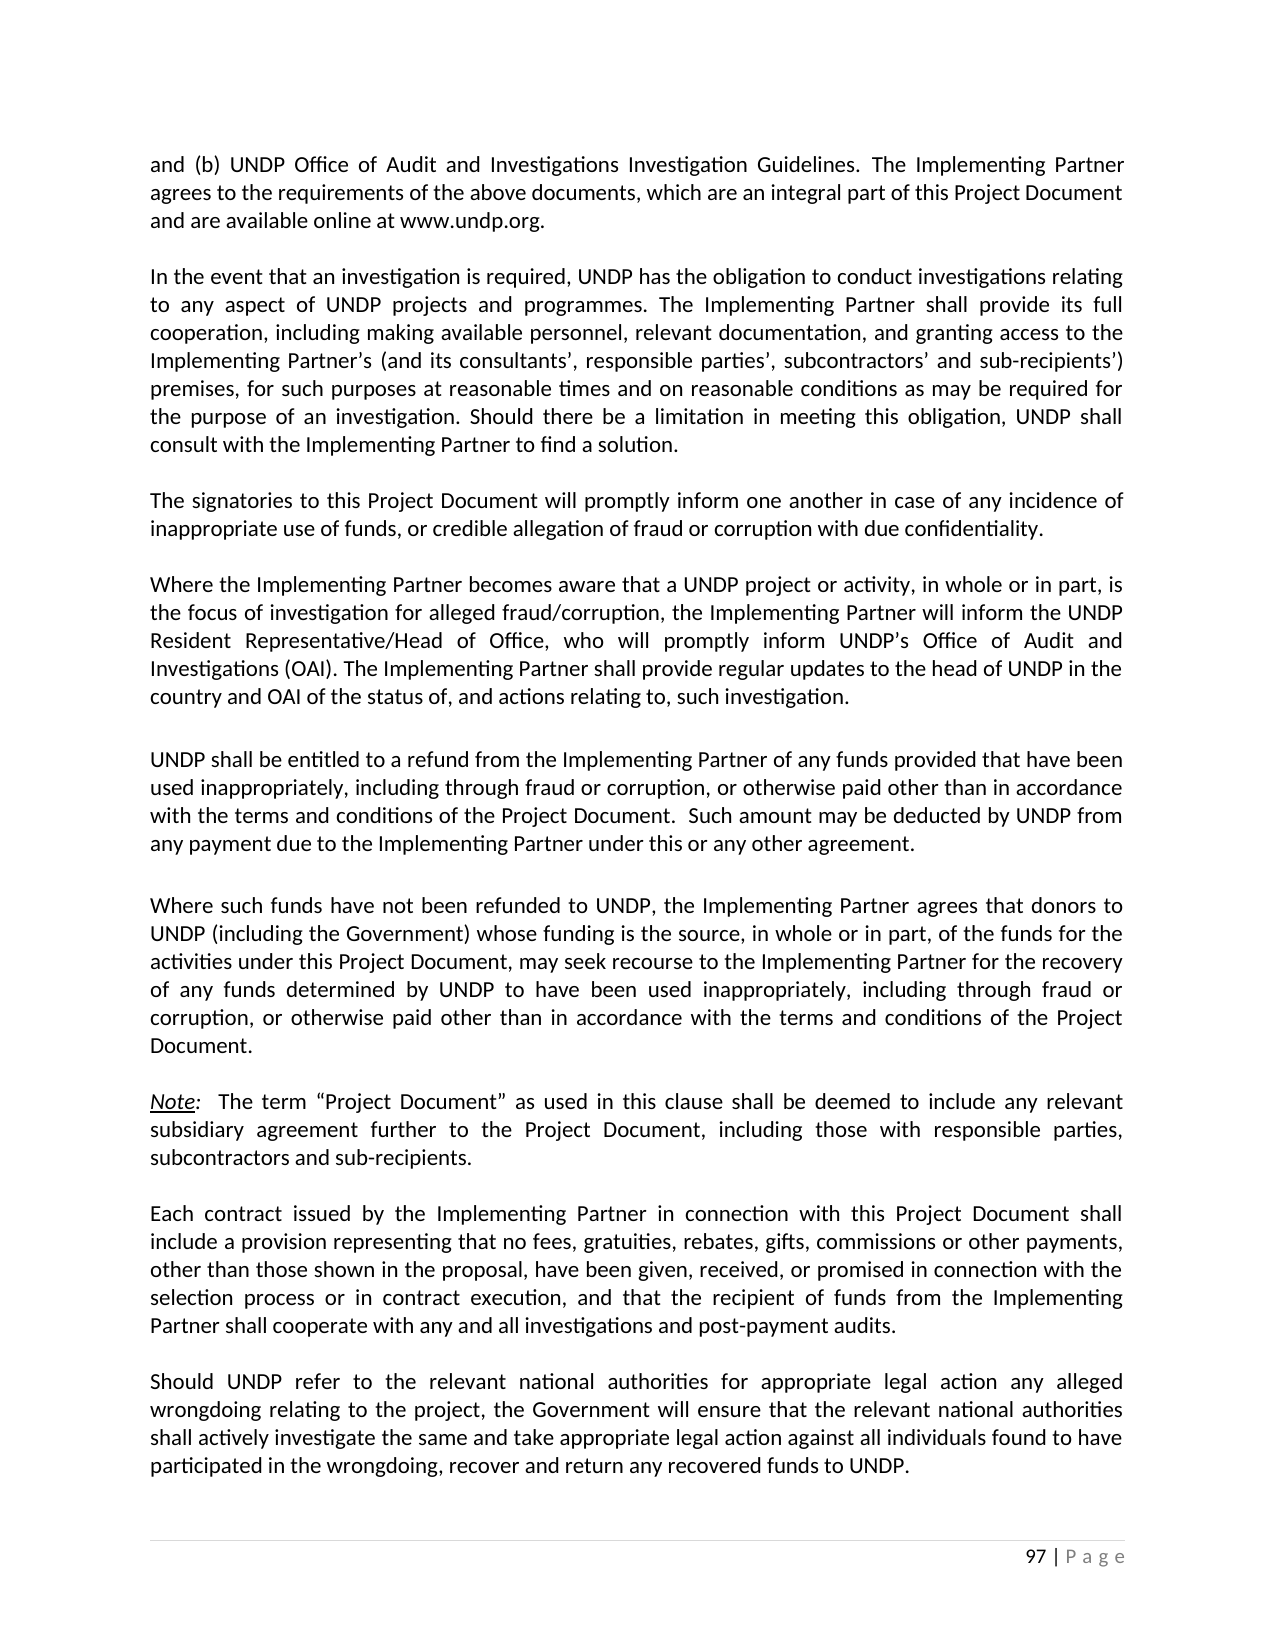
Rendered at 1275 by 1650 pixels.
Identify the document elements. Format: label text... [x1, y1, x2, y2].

text In the event that an investigation is required, UNDP has the obligation to conduct investigations relating to any aspect of UNDP projects and programmes. The Implementing Partner shall provide its full cooperation, including making available personnel, relevant documentation, and granting access to the Implementing Partner’s (and its consultants’, responsible parties’, subcontractors’ and sub-recipients’) premises, for such purposes at reasonable times and on reasonable conditions as may be required for the purpose of an investigation. Should there be a limitation in meeting this obligation, UNDP shall consult with the Implementing Partner to find a solution. [150, 262, 1125, 458]
text UNDP shall be entitled to a refund from the Implementing Partner of any funds provided that have been used inappropriately, including through fraud or corruption, or otherwise paid other than in accordance with the terms and conditions of the Project Document. Such amount may be deducted by UNDP from any payment due to the Implementing Partner under this or any other agreement. [150, 745, 1125, 857]
text Where the Implementing Partner becomes aware that a UNDP project or activity, in whole or in part, is the focus of investigation for alleged fraud/corruption, the Implementing Partner will inform the UNDP Resident Representative/Head of Office, who will promptly inform UNDP’s Office of Audit and Investigations (OAI). The Implementing Partner shall provide regular updates to the head of UNDP in the country and OAI of the status of, and actions relating to, such investigation. [150, 570, 1125, 710]
text Should UNDP refer to the relevant national authorities for appropriate legal action any alleged wrongdoing relating to the project, the Government will ensure that the relevant national authorities shall actively investigate the same and take appropriate legal action against all individuals found to have participated in the wrongdoing, recover and return any recovered funds to UNDP. [150, 1367, 1125, 1479]
text The signatories to this Project Document will promptly inform one another in case of any incidence of inappropriate use of funds, or credible allegation of fraud or corruption with due confidentiality. [150, 486, 1125, 542]
text Where such funds have not been refunded to UNDP, the Implementing Partner agrees that donors to UNDP (including the Government) whose funding is the source, in whole or in part, of the funds for the activities under this Project Document, may seek recourse to the Implementing Partner for the recovery of any funds determined by UNDP to have been used inappropriately, including through fraud or corruption, or otherwise paid other than in accordance with the terms and conditions of the Project Document. [150, 891, 1125, 1059]
text Note: The term “Project Document” as used in this clause shall be deemed to include any relevant subsidiary agreement further to the Project Document, including those with responsible parties, subcontractors and sub-recipients. [150, 1087, 1125, 1171]
text Each contract issued by the Implementing Partner in connection with this Project Document shall include a provision representing that no fees, gratuities, rebates, gifts, commissions or other payments, other than those shown in the proposal, have been given, received, or promised in connection with the selection process or in contract execution, and that the recipient of funds from the Implementing Partner shall cooperate with any and all investigations and post-payment audits. [150, 1199, 1125, 1339]
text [150, 150, 1125, 234]
